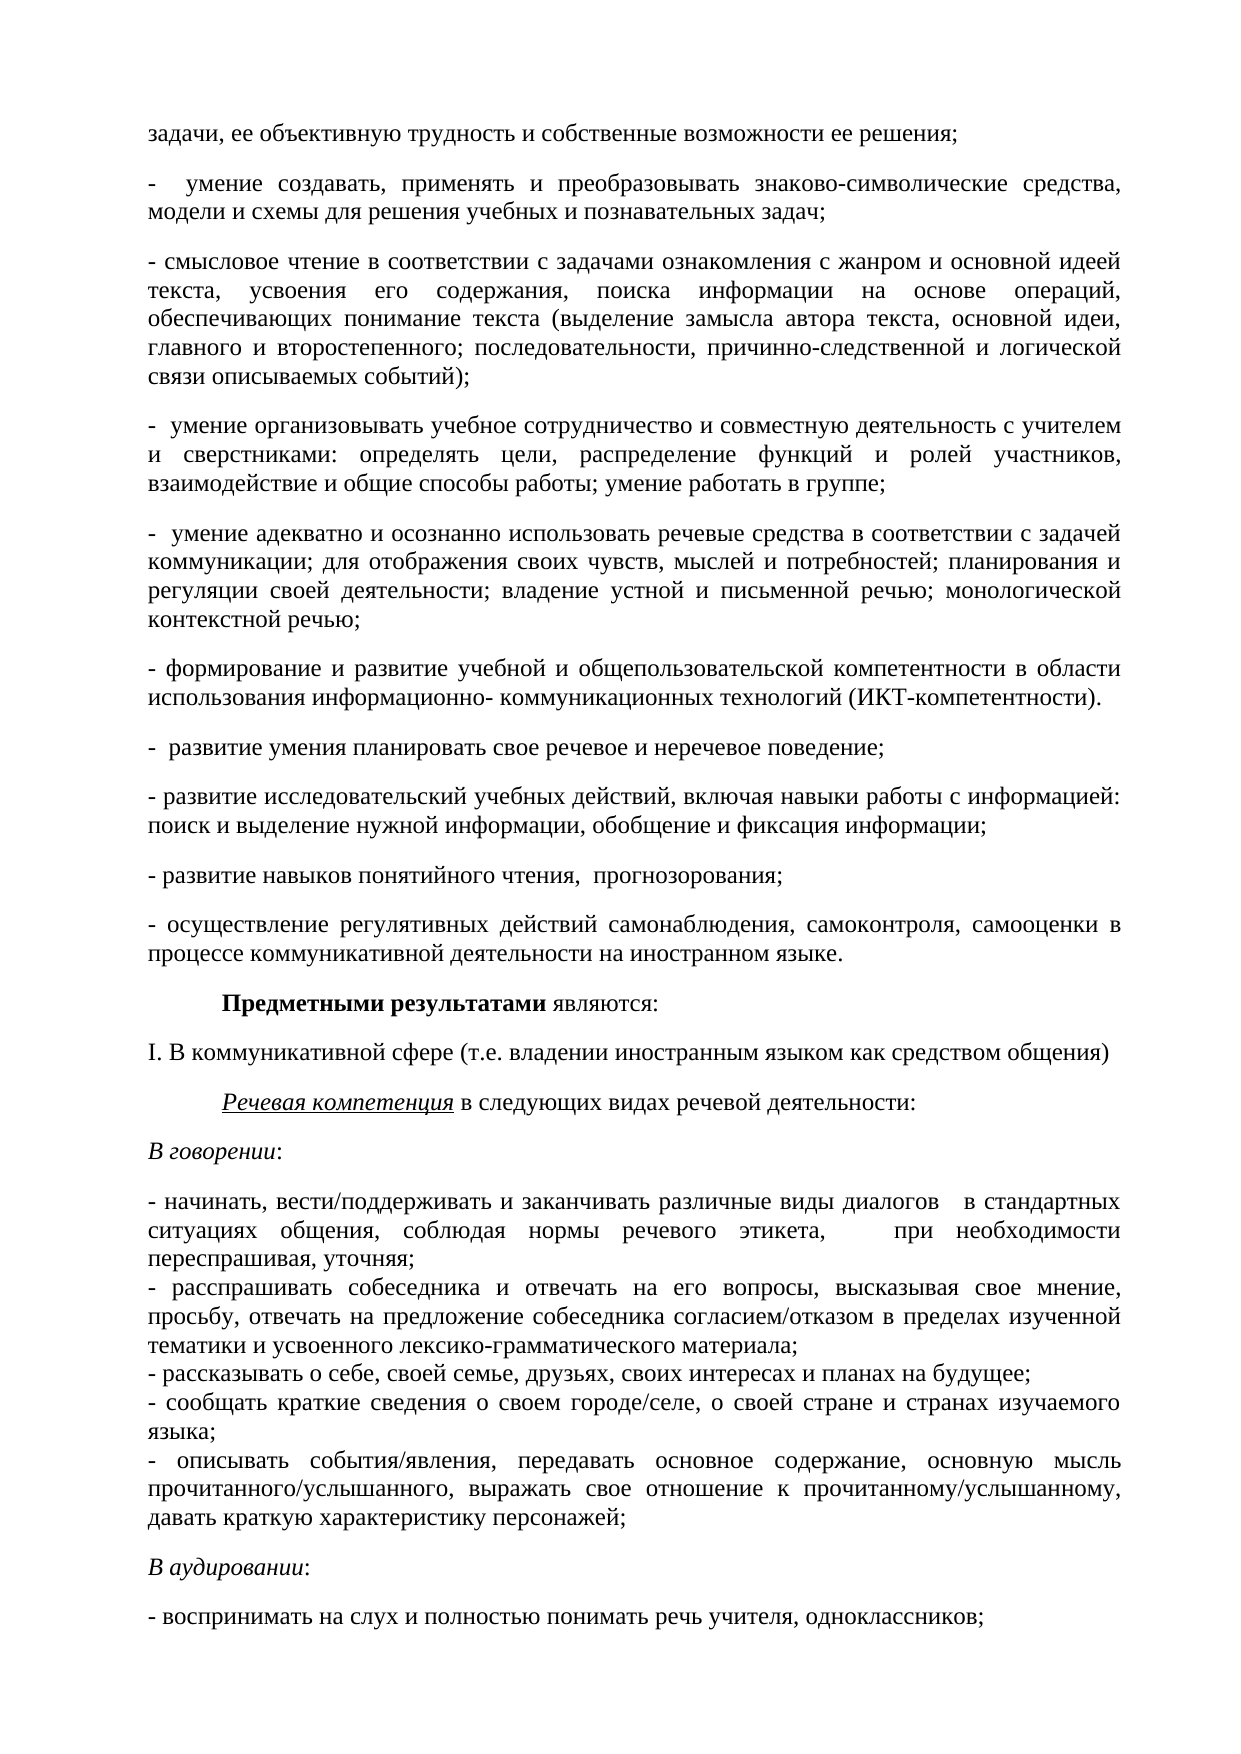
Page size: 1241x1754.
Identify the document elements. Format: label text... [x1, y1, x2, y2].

text - умение создавать, применять и преобразовывать знаково-символические средства, модели и схемы для решения учебных и познавательных задач; [148, 168, 1122, 225]
text - развитие умения планировать свое речевое и неречевое поведение; [148, 732, 1122, 761]
text В говорении: [148, 1136, 1122, 1165]
text Речевая компетенция в следующих видах речевой деятельности: [148, 1087, 1122, 1116]
text - развитие навыков понятийного чтения, прогнозорования; [148, 860, 1122, 888]
text В аудировании: [148, 1552, 1122, 1581]
list - рассказывать о себе, своей семье, друзьях, своих интересах и планах на будущее; [148, 1358, 1122, 1387]
text - умение организовывать учебное сотрудничество и совместную деятельность с учителем и сверстниками: определять цели, распределение функций и ролей участников, взаимодействие и общие способы работы; умение работать в группе; [148, 411, 1122, 497]
list - расспрашивать собеседника и отвечать на его вопросы, высказывая свое мнение, просьбу, отвечать на предложение собеседника согласием/отказом в пределах изученной тематики и усвоенного лексико-грамматического материала; [148, 1272, 1122, 1358]
list - воспринимать на слух и полностью понимать речь учителя, одноклассников; [148, 1601, 1122, 1630]
text I. В коммуникативной сфере (т.е. владении иностранным языком как средством общения) [148, 1037, 1122, 1066]
list - сообщать краткие сведения о своем городе/селе, о своей стране и странах изучаемого языка; [148, 1387, 1122, 1445]
list - начинать, вести/поддерживать и заканчивать различные виды диалогов в стандартных ситуациях общения, соблюдая нормы речевого этикета, при необходимости переспрашивая, уточняя; [148, 1186, 1122, 1272]
text - формирование и развитие учебной и общепользовательской компетентности в области использования информационно- коммуникационных технологий (ИКТ-компетентности). [148, 653, 1122, 711]
text - развитие исследовательский учебных действий, включая навыки работы с информацией: поиск и выделение нужной информации, обобщение и фиксация информации; [148, 781, 1122, 839]
text - умение адекватно и осознанно использовать речевые средства в соответствии с задачей коммуникации; для отображения своих чувств, мыслей и потребностей; планирования и регуляции своей деятельности; владение устной и письменной речью; монологической контекстной речью; [148, 518, 1122, 633]
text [148, 118, 1122, 147]
text - осуществление регулятивных действий самонаблюдения, самоконтроля, самооценки в процессе коммуникативной деятельности на иностранном языке. [148, 909, 1122, 967]
text Предметными результатами являются: [148, 988, 1122, 1016]
list - описывать события/явления, передавать основное содержание, основную мысль прочитанного/услышанного, выражать свое отношение к прочитанному/услышанному, давать краткую характеристику персонажей; [148, 1445, 1122, 1531]
text - смысловое чтение в соответствии с задачами ознакомления с жанром и основной идеей текста, усвоения его содержания, поиска информации на основе операций, обеспечивающих понимание текста (выделение замысла автора текста, основной идеи, главного и второстепенного; последовательности, причинно-следственной и логической связи описываемых событий); [148, 246, 1122, 390]
